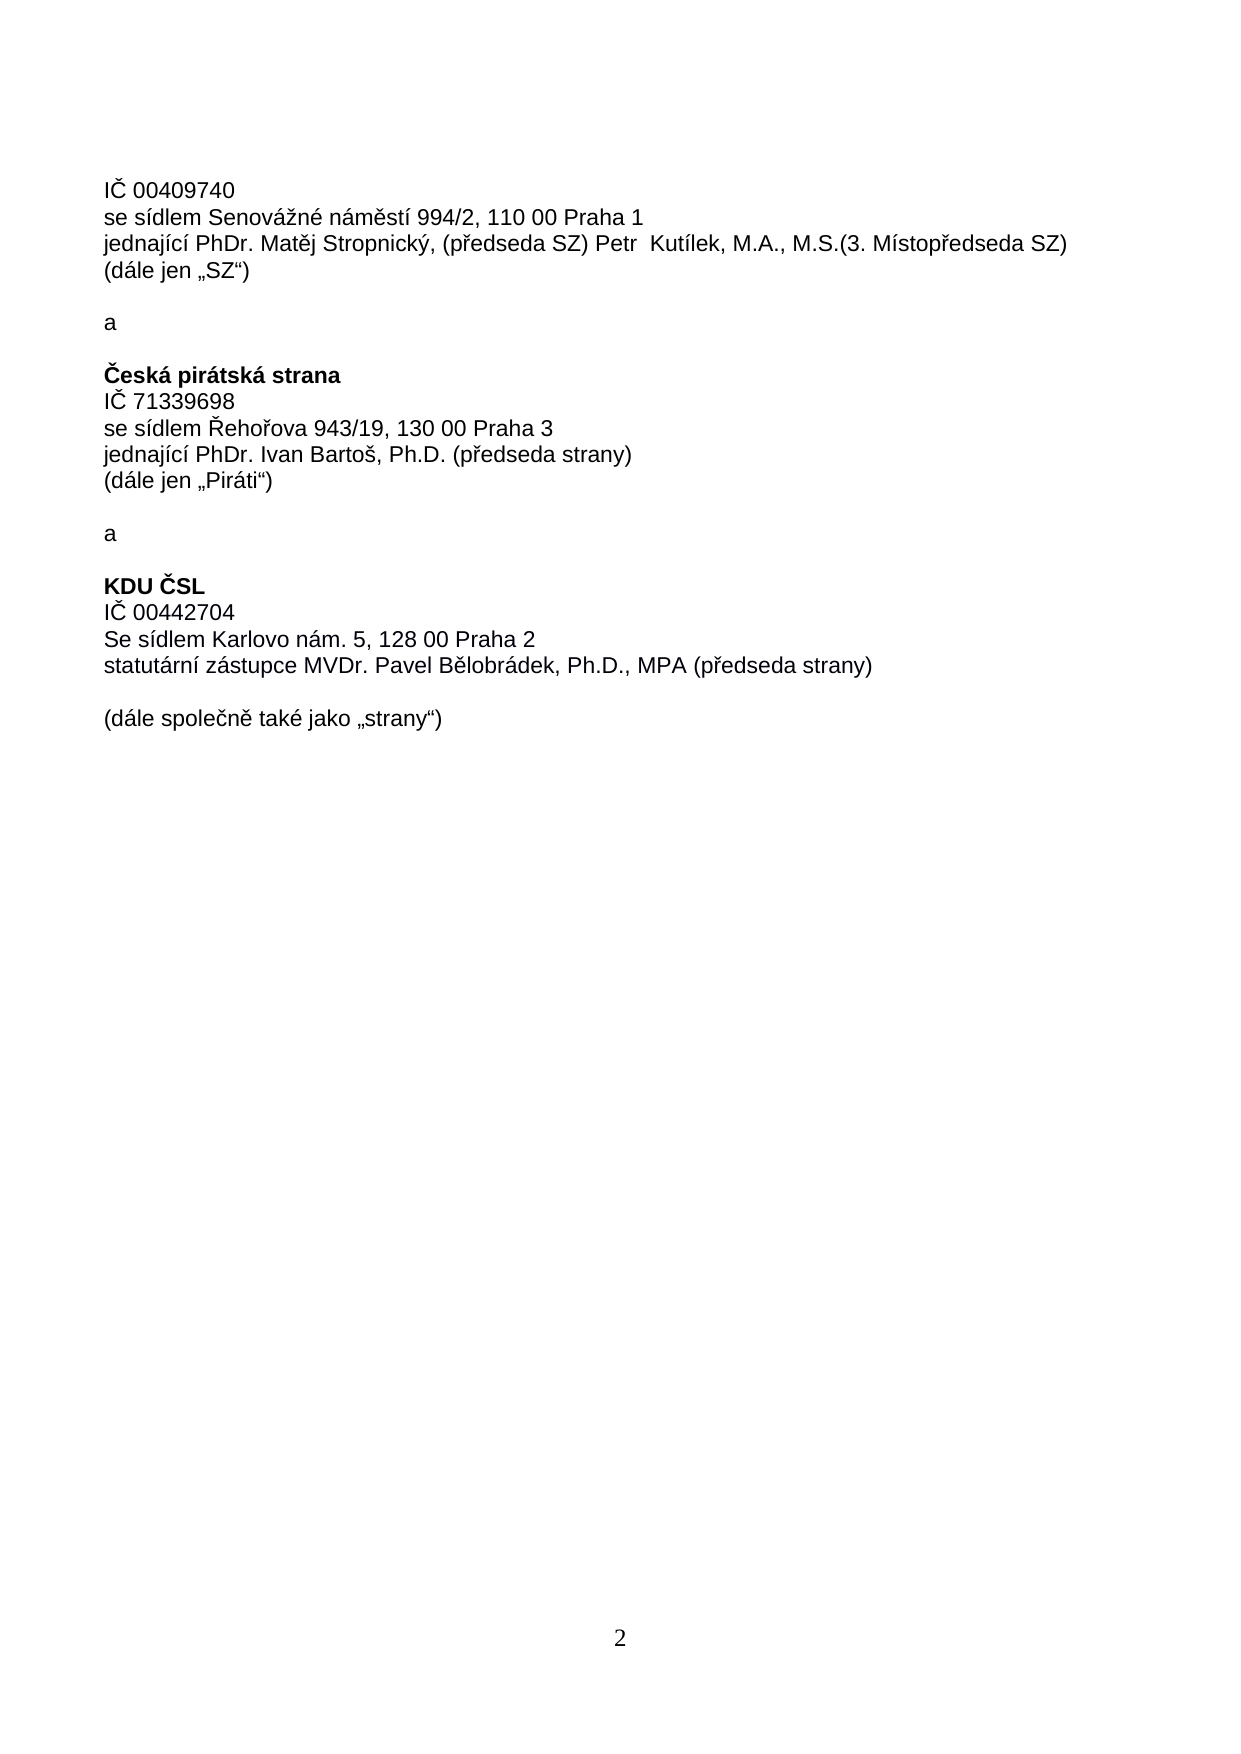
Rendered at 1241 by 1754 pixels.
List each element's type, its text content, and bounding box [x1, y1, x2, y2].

text (dále společně také jako „strany“) [103, 704, 1137, 731]
text IČ 00409740 [103, 177, 1137, 204]
text (dále jen „SZ“) [103, 257, 1137, 283]
text KDU ČSL [103, 573, 1137, 599]
text Česká pirátská strana [103, 362, 1137, 388]
text se sídlem Senovážné náměstí 994/2, 110 00 Praha 1 [103, 204, 1137, 230]
text jednající PhDr. Matěj Stropnický, (předseda SZ) Petr Kutílek, M.A., M.S.(3. Místopředseda SZ) [103, 230, 1137, 257]
text statutární zástupce MVDr. Pavel Bělobrádek, Ph.D., MPA (předseda strany) [103, 652, 1137, 678]
text IČ 00442704 [103, 599, 1137, 626]
text jednající PhDr. Ivan Bartoš, Ph.D. (předseda strany) [103, 441, 1137, 467]
text (dále jen „Piráti“) [103, 467, 1137, 494]
text IČ 71339698 [103, 388, 1137, 415]
text a [103, 520, 1137, 546]
text Se sídlem Karlovo nám. 5, 128 00 Praha 2 [103, 626, 1137, 652]
text a [103, 309, 1137, 336]
text se sídlem Řehořova 943/19, 130 00 Praha 3 [103, 415, 1137, 441]
